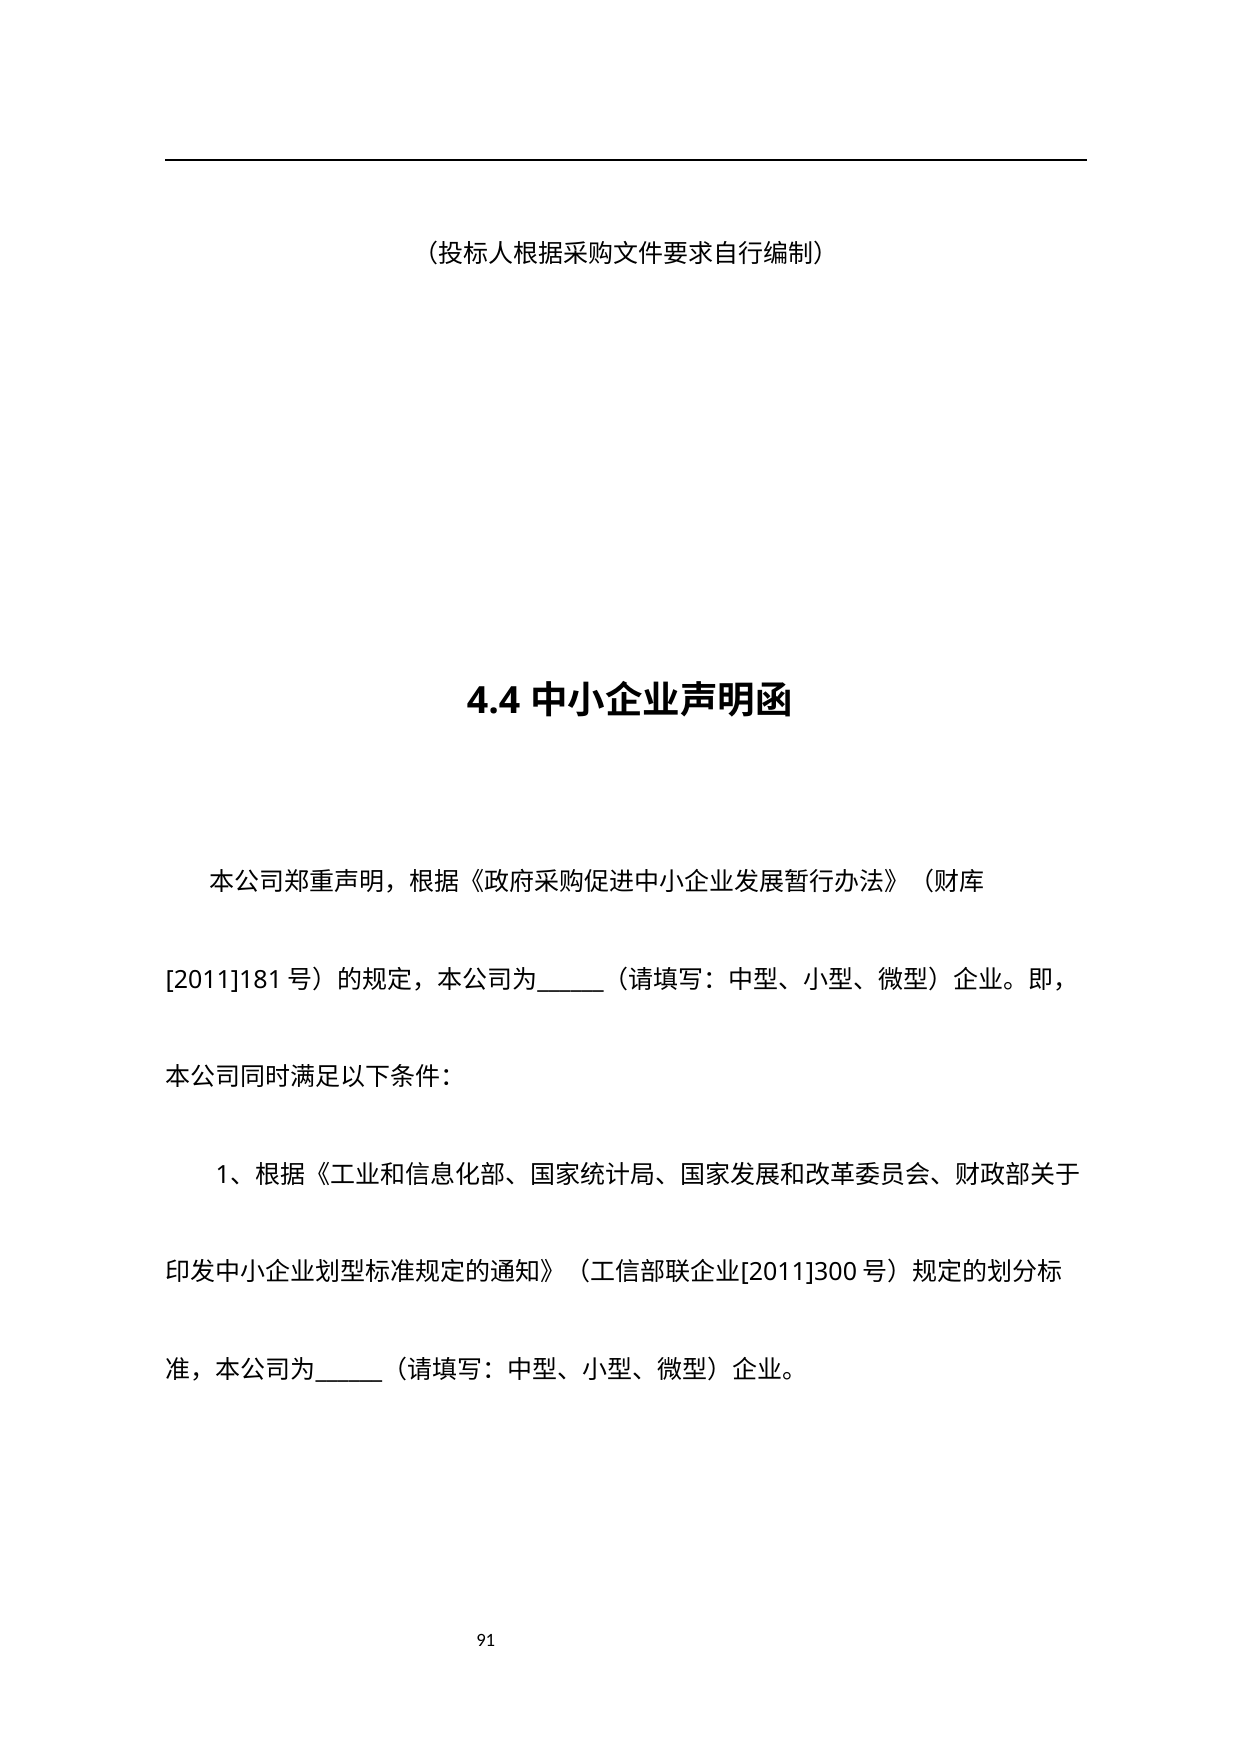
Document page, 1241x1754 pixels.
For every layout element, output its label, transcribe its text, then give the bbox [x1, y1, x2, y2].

text 4.4 中小企业声明函 [165, 665, 1087, 730]
text （投标人根据采购文件要求自行编制） [165, 219, 1087, 284]
text 本公司郑重声明，根据《政府采购促进中小企业发展暂行办法》（财库[2011]181号）的规定，本公司为______（请填写：中型、小型、微型）企业。即，本公司同时满足以下条件： 1、根据《工业和信息化部、国家统计局、国家发展和改革委员会、财政部关于印发中小企业划型标准规定的通知》（工信部联企业[2011]300号）规定的划分标准，本公司为______（请填写：中型、小型、微型）企业。 [165, 847, 1087, 1400]
